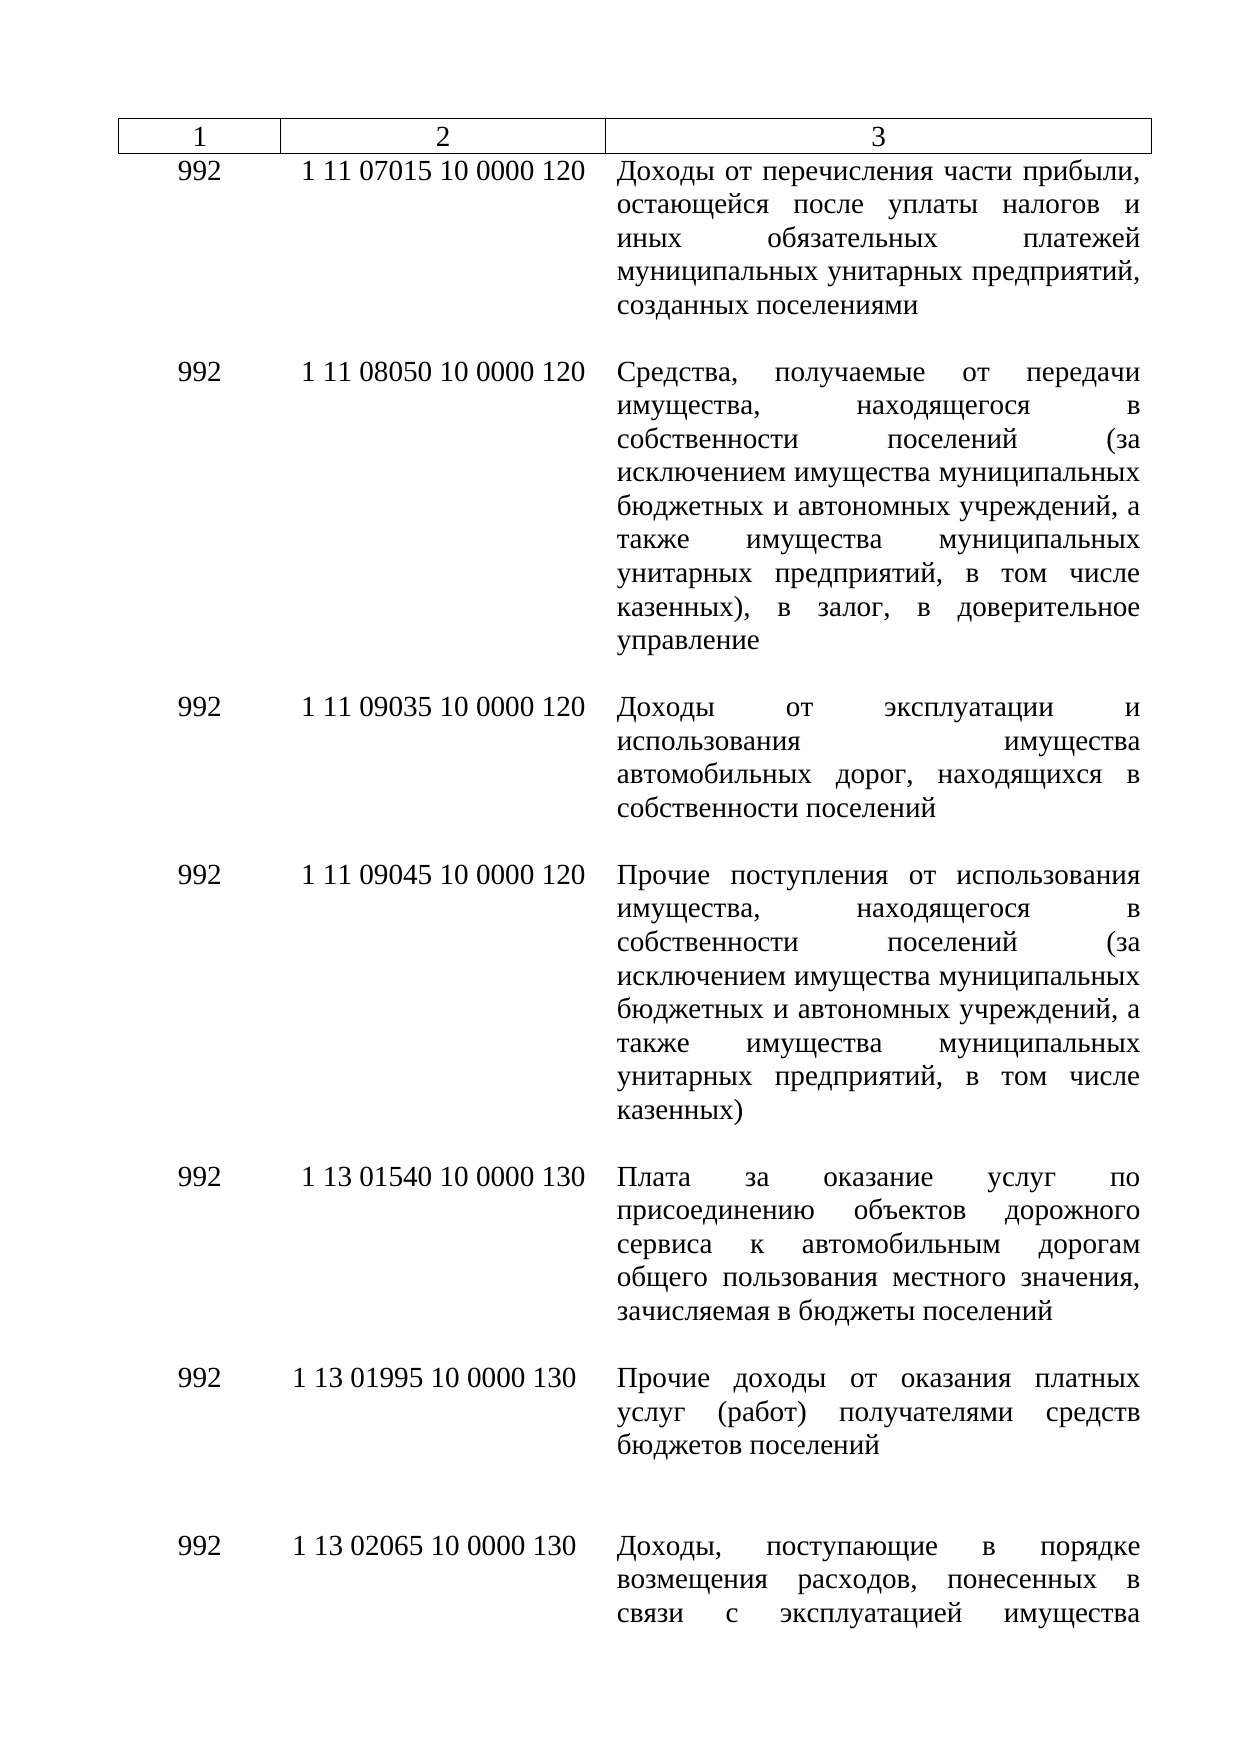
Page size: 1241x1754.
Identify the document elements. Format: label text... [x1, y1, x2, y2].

table_header 3 [606, 119, 1151, 153]
table_cell 992 [119, 320, 281, 656]
table_cell Средства, получаемые от передачи имущества, находящегося в собственности поселений (за исключением имущества муниципальных бюджетных и автономных учреждений, а также имущества муниципальных унитарных предприятий, в том числе казенных), в залог, в доверительное управление [605, 320, 1152, 656]
table_cell 1 11 09035 10 0000 120 [281, 656, 605, 823]
table_cell 992 [119, 656, 281, 823]
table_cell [605, 154, 1152, 320]
table_header 2 [281, 119, 605, 153]
table_cell 992 [119, 1327, 281, 1494]
table_cell 1 13 01995 10 0000 130 [281, 1327, 605, 1494]
table_cell Плата за оказание услуг по присоединению объектов дорожного сервиса к автомобильным дорогам общего пользования местного значения, зачисляемая в бюджеты поселений [605, 1125, 1152, 1327]
table_cell 1 11 08050 10 0000 120 [281, 320, 605, 656]
table_cell Прочие доходы от оказания платных услуг (работ) получателями средств бюджетов поселений [605, 1327, 1152, 1494]
table_cell 992 [119, 1125, 281, 1327]
table_cell 1 13 01540 10 0000 130 [281, 1125, 605, 1327]
table_cell 992 [119, 154, 281, 320]
table_cell Прочие поступления от использования имущества, находящегося в собственности поселений (за исключением имущества муниципальных бюджетных и автономных учреждений, а также имущества муниципальных унитарных предприятий, в том числе казенных) [605, 824, 1152, 1125]
table_header 1 [119, 119, 280, 153]
table_cell 1 13 02065 10 0000 130 [281, 1494, 605, 1628]
table_cell 1 11 09045 10 0000 120 [281, 824, 605, 1125]
table_cell 992 [119, 1494, 281, 1628]
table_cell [605, 1494, 1152, 1628]
table_cell 992 [119, 824, 281, 1125]
table_cell 1 11 07015 10 0000 120 [281, 154, 605, 320]
table_cell Доходы от эксплуатации и использования имущества автомобильных дорог, находящихся в собственности поселений [605, 656, 1152, 823]
